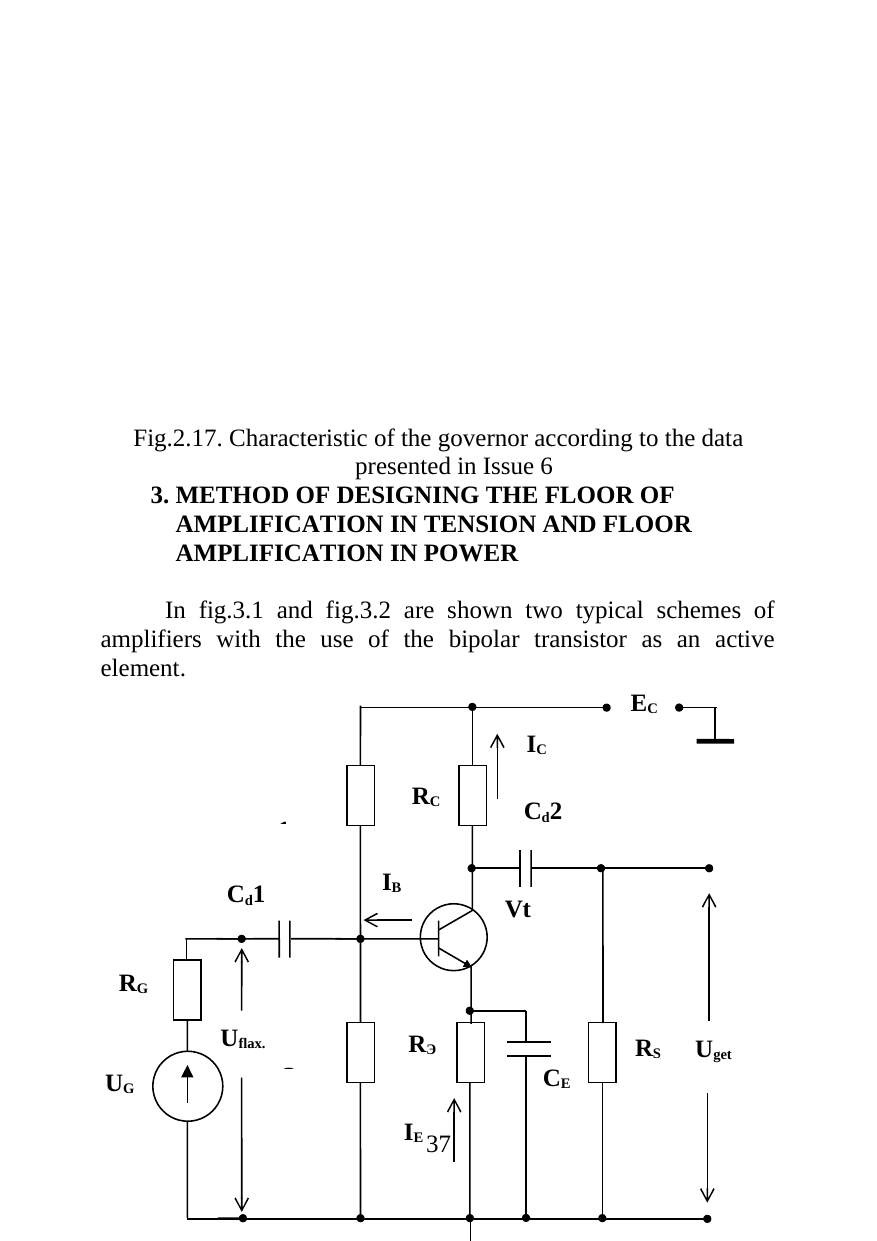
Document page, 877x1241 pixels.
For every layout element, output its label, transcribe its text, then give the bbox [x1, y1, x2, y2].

text In fig.3.1 and fig.3.2 are shown two typical schemes of amplifiers with the use of the bipolar transistor as an active element. [100, 595, 776, 681]
subtitle AMPLIFICATION IN POWER [100, 538, 776, 566]
subtitle 3. METHOD OF DESIGNING THE FLOOR OF [100, 480, 776, 509]
text presented in Issue 6 [100, 451, 776, 480]
text Fig.2.17. Characteristic of the governor according to the data [100, 423, 776, 451]
subtitle AMPLIFICATION IN TENSION AND FLOOR [100, 509, 776, 538]
